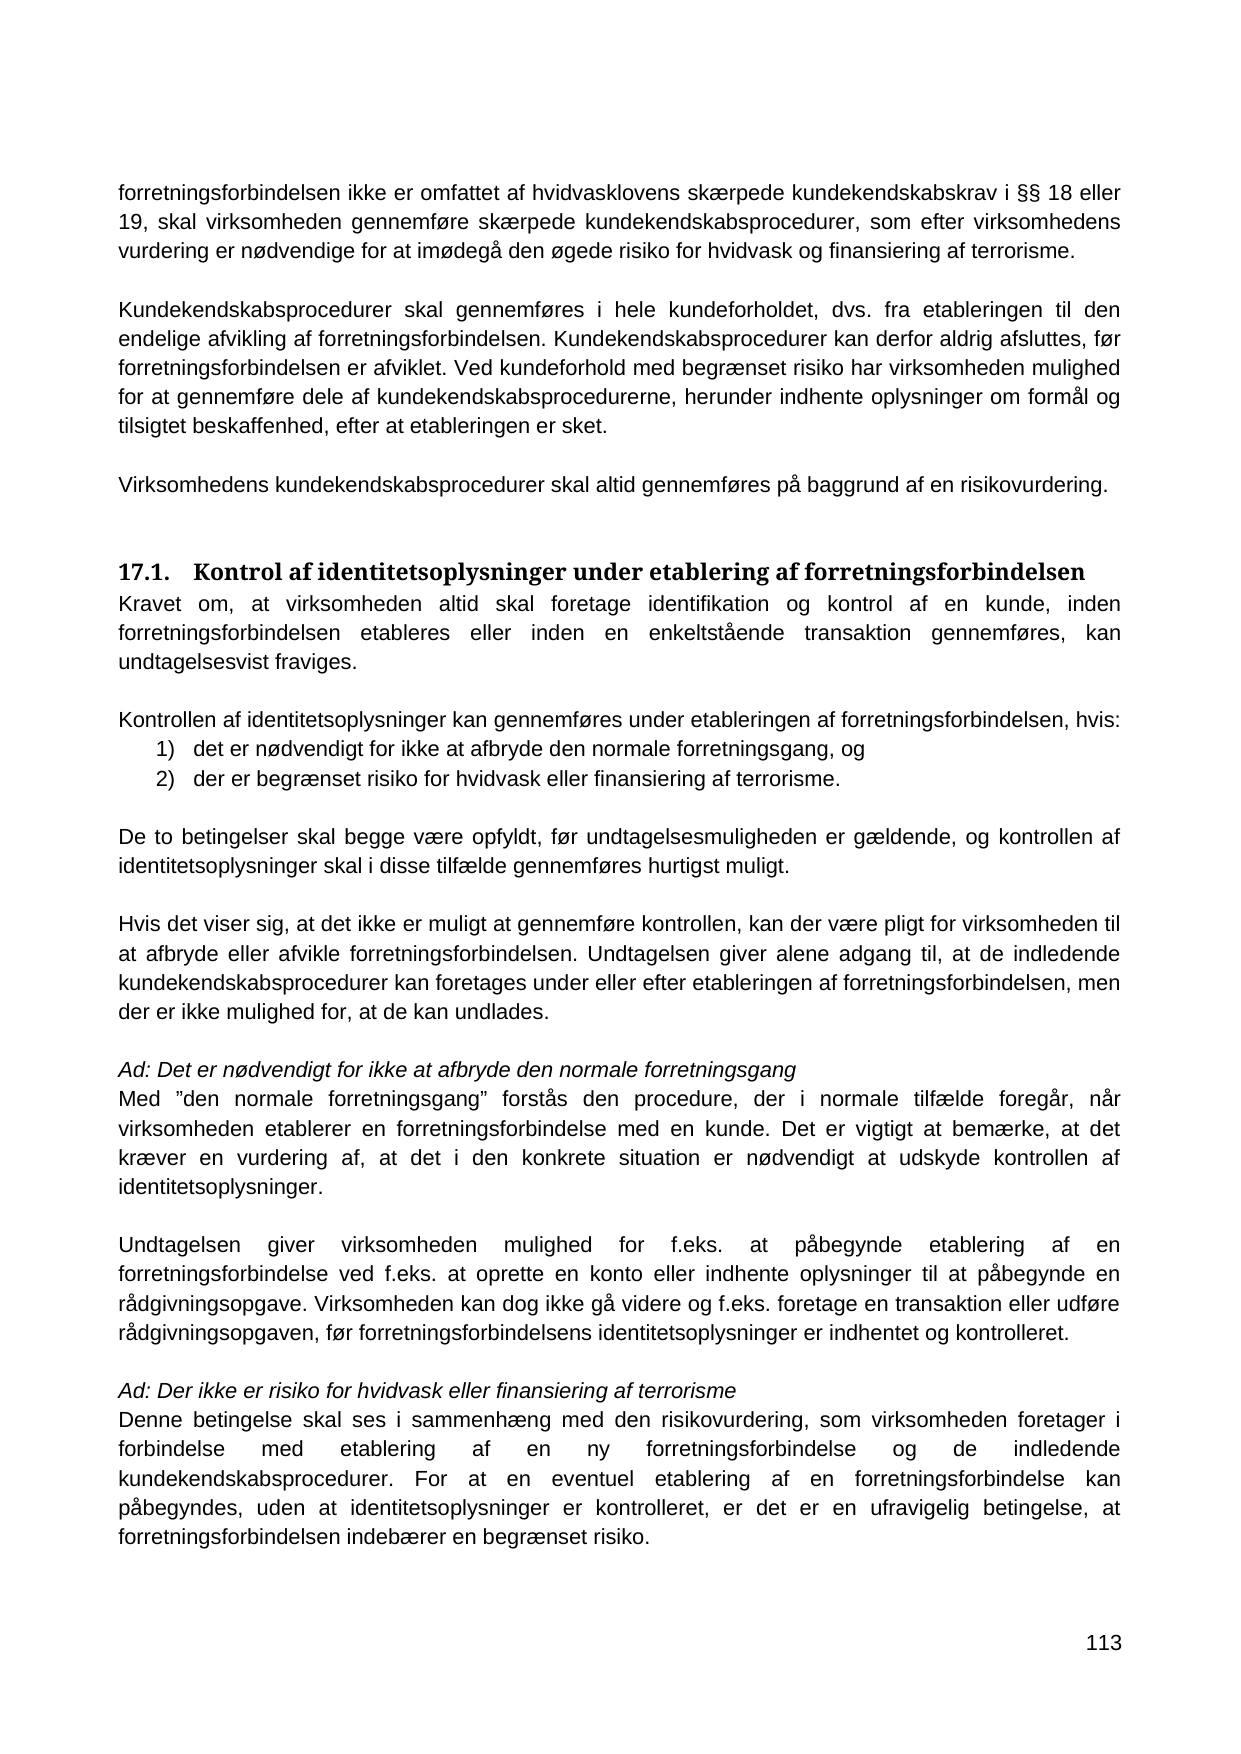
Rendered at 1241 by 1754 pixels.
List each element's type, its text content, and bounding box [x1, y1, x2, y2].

text Virksomhedens kundekendskabsprocedurer skal altid gennemføres på baggrund af en risikovurdering. [118, 469, 1122, 498]
text Ad: Det er nødvendigt for ikke at afbryde den normale forretningsgang [118, 1054, 1122, 1083]
text Kundekendskabsprocedurer skal gennemføres i hele kundeforholdet, dvs. fra etableringen til den endelige afvikling af forretningsforbindelsen. Kundekendskabsprocedurer kan derfor aldrig afsluttes, før forretningsforbindelsen er afviklet. Ved kundeforhold med begrænset risiko har virksomheden mulighed for at gennemføre dele af kundekendskabsprocedurerne, herunder indhente oplysninger om formål og tilsigtet beskaffenhed, efter at etableringen er sket. [118, 294, 1122, 440]
text Denne betingelse skal ses i sammenhæng med den risikovurdering, som virksomheden foretager i forbindelse med etablering af en ny forretningsforbindelse og de indledende kundekendskabsprocedurer. For at en eventuel etablering af en forretningsforbindelse kan påbegyndes, uden at identitetsoplysninger er kontrolleret, er det er en ufravigelig betingelse, at forretningsforbindelsen indebærer en begrænset risiko. [118, 1404, 1122, 1550]
subtitle Kontrol af identitetsoplysninger under etablering af forretningsforbindelsen [118, 556, 1122, 588]
text Hvis det viser sig, at det ikke er muligt at gennemføre kontrollen, kan der være pligt for virksomheden til at afbryde eller afvikle forretningsforbindelsen. Undtagelsen giver alene adgang til, at de indledende kundekendskabsprocedurer kan foretages under eller efter etableringen af forretningsforbindelsen, men der er ikke mulighed for, at de kan undlades. [118, 908, 1122, 1025]
text Ad: Der ikke er risiko for hvidvask eller finansiering af terrorisme [118, 1375, 1122, 1404]
text Med ”den normale forretningsgang” forstås den procedure, der i normale tilfælde foregår, når virksomheden etablerer en forretningsforbindelse med en kunde. Det er vigtigt at bemærke, at det kræver en vurdering af, at det i den konkrete situation er nødvendigt at udskyde kontrollen af identitetsoplysninger. [118, 1083, 1122, 1200]
text Kontrollen af identitetsoplysninger kan gennemføres under etableringen af forretningsforbindelsen, hvis: [118, 704, 1122, 733]
list det er nødvendigt for ikke at afbryde den normale forretningsgang, og [156, 733, 1122, 763]
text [118, 177, 1122, 265]
text Undtagelsen giver virksomheden mulighed for f.eks. at påbegynde etablering af en forretningsforbindelse ved f.eks. at oprette en konto eller indhente oplysninger til at påbegynde en rådgivningsopgave. Virksomheden kan dog ikke gå videre og f.eks. foretage en transaktion eller udføre rådgivningsopgaven, før forretningsforbindelsens identitetsoplysninger er indhentet og kontrolleret. [118, 1229, 1122, 1346]
list der er begrænset risiko for hvidvask eller finansiering af terrorisme. [156, 763, 1122, 792]
text De to betingelser skal begge være opfyldt, før undtagelsesmuligheden er gældende, og kontrollen af identitetsoplysninger skal i disse tilfælde gennemføres hurtigst muligt. [118, 821, 1122, 879]
text Kravet om, at virksomheden altid skal foretage identifikation og kontrol af en kunde, inden forretningsforbindelsen etableres eller inden en enkeltstående transaktion gennemføres, kan undtagelsesvist fraviges. [118, 588, 1122, 675]
